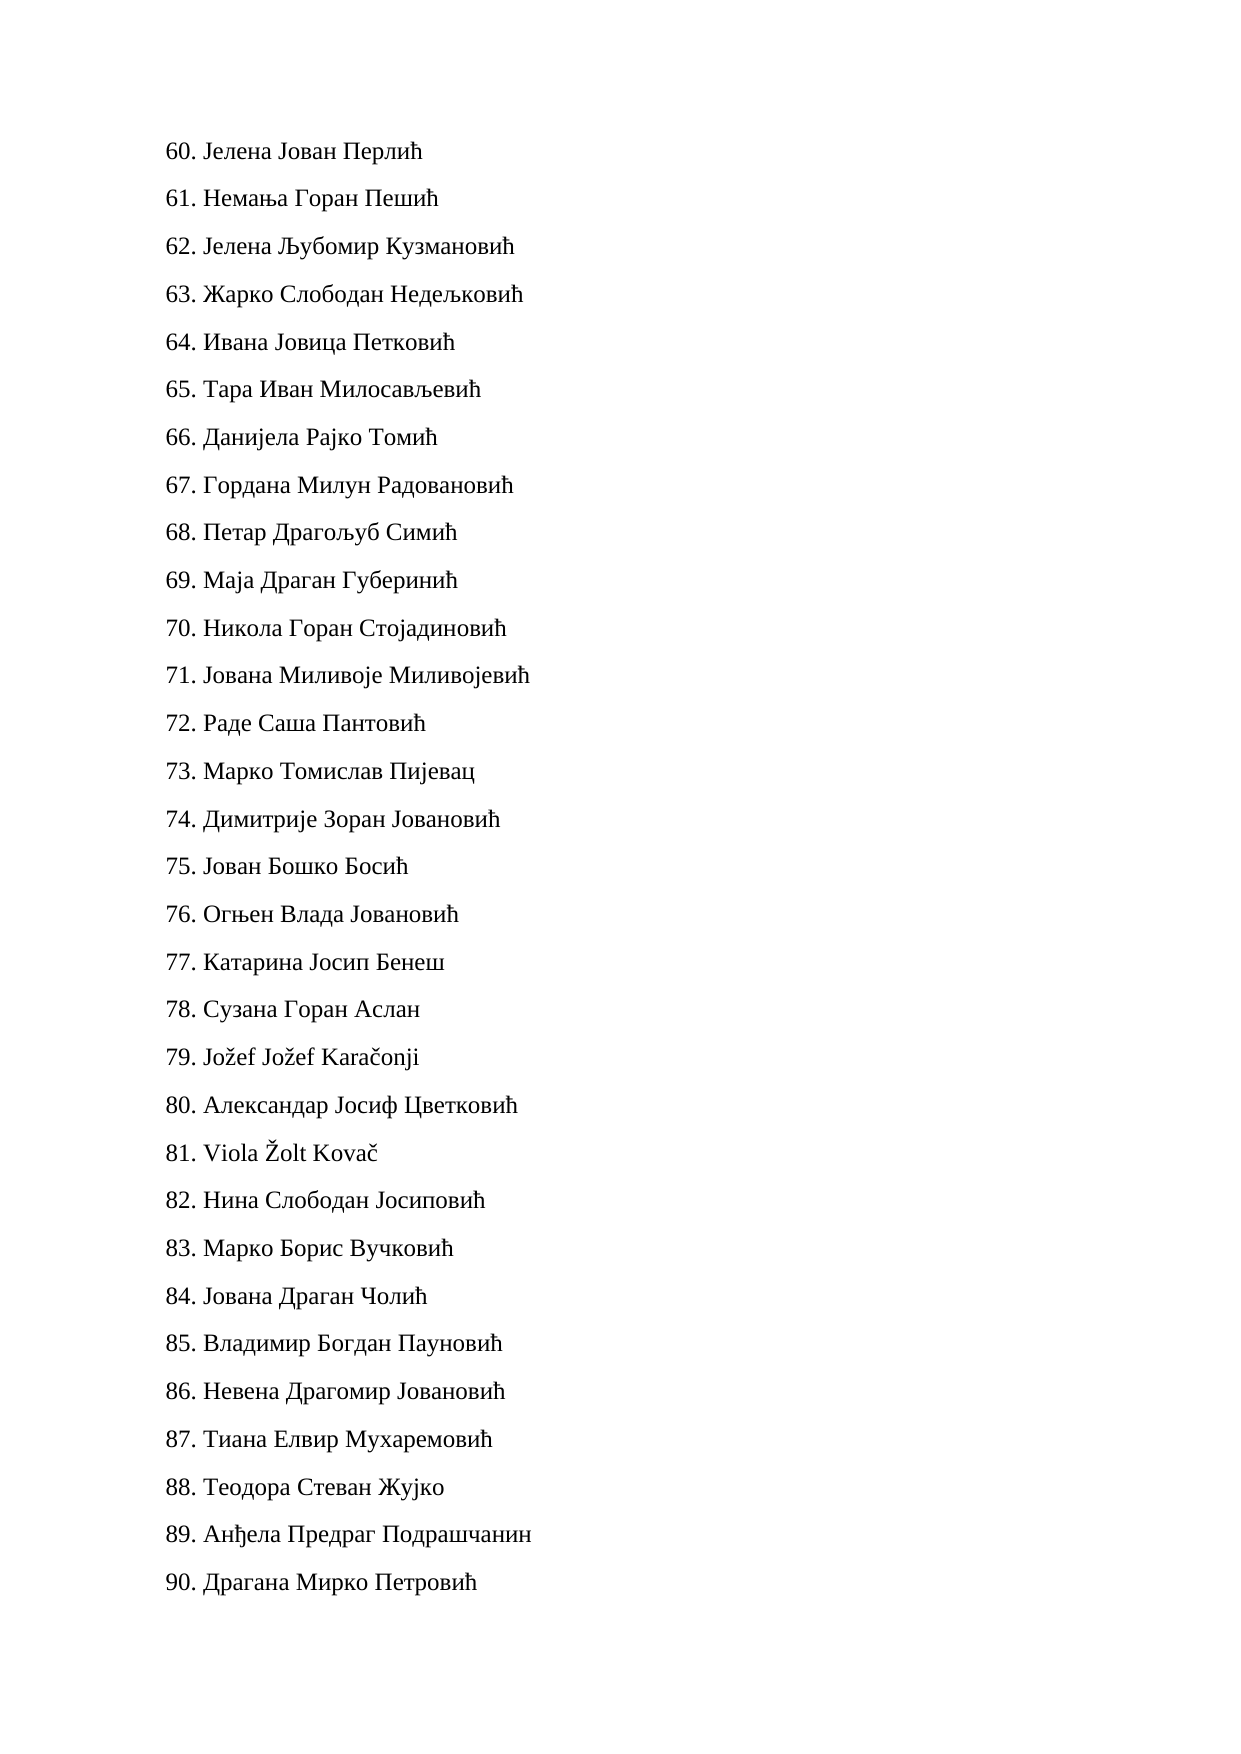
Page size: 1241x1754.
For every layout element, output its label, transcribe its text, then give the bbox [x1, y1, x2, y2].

text 79. Jožef Jožef Karačonji [165, 1042, 1092, 1071]
text 74. Димитрије Зоран Јовановић [165, 804, 1092, 832]
text 73. Марко Томислав Пијевац [165, 756, 1092, 785]
text 66. Данијела Рајко Томић [165, 422, 1092, 451]
text 89. Анђела Предраг Подрашчанин [165, 1519, 1092, 1548]
text 85. Владимир Богдан Пауновић [165, 1328, 1092, 1357]
text 69. Маја Драган Губеринић [165, 565, 1092, 594]
text 60. Јелена Јован Перлић [165, 136, 1092, 164]
text 77. Катарина Јосип Бенеш [165, 947, 1092, 976]
text 72. Раде Саша Пантовић [165, 708, 1092, 737]
text 88. Теодора Стеван Жујко [165, 1472, 1092, 1500]
text 61. Немања Горан Пешић [165, 183, 1092, 212]
text 83. Марко Борис Вучковић [165, 1233, 1092, 1262]
text 75. Јован Бошко Босић [165, 851, 1092, 880]
text 90. Драгана Мирко Петровић [165, 1567, 1092, 1596]
text 71. Јована Миливоје Миливојевић [165, 661, 1092, 689]
text 62. Јелена Љубомир Кузмановић [165, 231, 1092, 260]
text 68. Петар Драгољуб Симић [165, 517, 1092, 546]
text 76. Огњен Влада Јовановић [165, 899, 1092, 928]
text 86. Невена Драгомир Јовановић [165, 1376, 1092, 1405]
text 67. Гордана Милун Радовановић [165, 470, 1092, 498]
text 64. Ивана Јовица Петковић [165, 327, 1092, 355]
text 70. Никола Горан Стојадиновић [165, 613, 1092, 642]
text 80. Александар Јосиф Цветковић [165, 1090, 1092, 1119]
text 63. Жарко Слободан Недељковић [165, 279, 1092, 308]
text 82. Нина Слободан Јосиповић [165, 1185, 1092, 1214]
text 65. Тара Иван Милосављевић [165, 374, 1092, 403]
text 84. Јована Драган Чолић [165, 1281, 1092, 1309]
text 78. Сузана Горан Аслан [165, 994, 1092, 1023]
text 87. Тиана Елвир Мухаремовић [165, 1424, 1092, 1453]
text 81. Viola Žolt Kovač [165, 1138, 1092, 1166]
